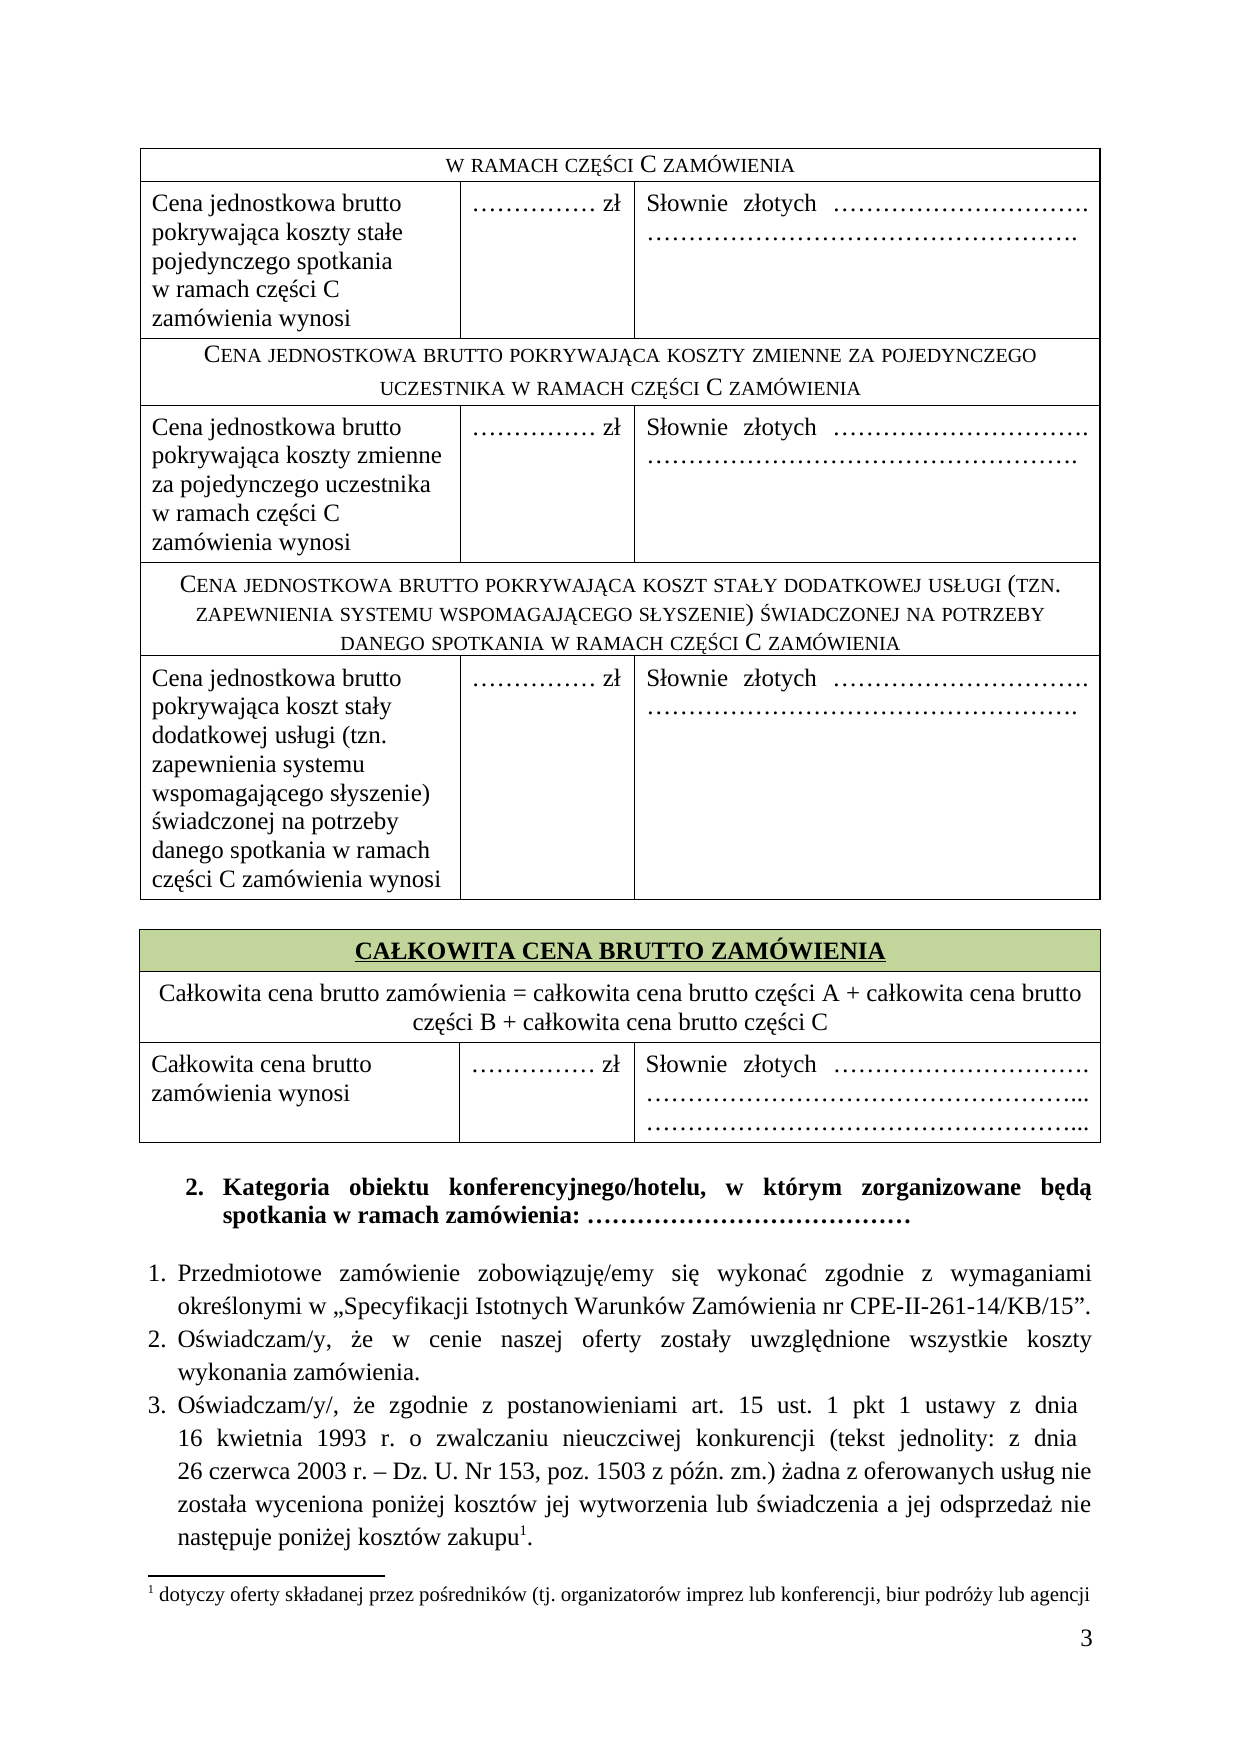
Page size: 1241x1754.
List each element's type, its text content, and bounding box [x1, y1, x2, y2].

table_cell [635, 182, 1099, 338]
list Kategoria obiektu konferencyjnego/hotelu, w którym zorganizowane będą spotkania w ramach zamówienia: ………………………………… [185, 1172, 1093, 1229]
table_cell Cena jednostkowa brutto pokrywająca koszty zmienne za pojedynczego uczestnika w ramach części C zamówienia [141, 339, 1099, 404]
table_cell …………… zł [460, 1043, 634, 1142]
table_cell Słownie złotych …………………………. ……………………………………………. [635, 406, 1099, 562]
table_cell Cena jednostkowa brutto pokrywająca koszt stały dodatkowej usługi (tzn. zapewnienia systemu wspomagającego słyszenie) świadczonej na potrzeby danego spotkania w ramach części C zamówienia wynosi [141, 656, 460, 899]
table_cell …………… zł [461, 406, 634, 562]
table_cell Całkowita cena brutto zamówienia = całkowita cena brutto części A + całkowita cena brutto części B + całkowita cena brutto części C [140, 972, 1100, 1042]
list Przedmiotowe zamówienie zobowiązuję/emy się wykonać zgodnie z wymaganiami określonymi w „Specyfikacji Istotnych Warunków Zamówienia nr CPE-II-261-14/KB/15”. [148, 1258, 1093, 1320]
table_cell …………… zł [461, 182, 634, 338]
table_cell Cena jednostkowa brutto pokrywająca koszty stałe pojedynczego spotkania w ramach części C zamówienia wynosi [141, 182, 460, 338]
table_cell Cena jednostkowa brutto pokrywająca koszty zmienne za pojedynczego uczestnika w ramach części C zamówienia wynosi [141, 406, 460, 562]
table_cell Całkowita cena brutto zamówienia wynosi [140, 1043, 459, 1142]
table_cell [141, 149, 1099, 181]
list Oświadczam/y, że w cenie naszej oferty zostały uwzględnione wszystkie koszty wykonania zamówienia. [148, 1324, 1093, 1386]
list Oświadczam/y/, że zgodnie z postanowieniami art. 15 ust. 1 pkt 1 ustawy z dnia 16 kwietnia 1993 r. o zwalczaniu nieuczciwej konkurencji (tekst jednolity: z dnia 26 czerwca 2003 r. – Dz. U. Nr 153, poz. 1503 z późn. zm.) żadna z oferowanych usług nie została wyceniona poniżej kosztów jej wytworzenia lub świadczenia a jej odsprzedaż nie następuje poniżej kosztów zakupu. [148, 1390, 1093, 1551]
table_header CAŁKOWITA CENA BRUTTO ZAMÓWIENIA [140, 930, 1100, 971]
table_cell …………… zł [461, 656, 634, 899]
table_cell Słownie złotych …………………………. ……………………………………………. [635, 656, 1099, 899]
table_cell Cena jednostkowa brutto pokrywająca koszt stały dodatkowej usługi (tzn. zapewnienia systemu wspomagającego słyszenie) świadczonej na potrzeby danego spotkania w ramach części C zamówienia [141, 563, 1099, 655]
table_cell Słownie złotych …………………………. ……………………………………………... ……………………………………………... [635, 1043, 1100, 1142]
